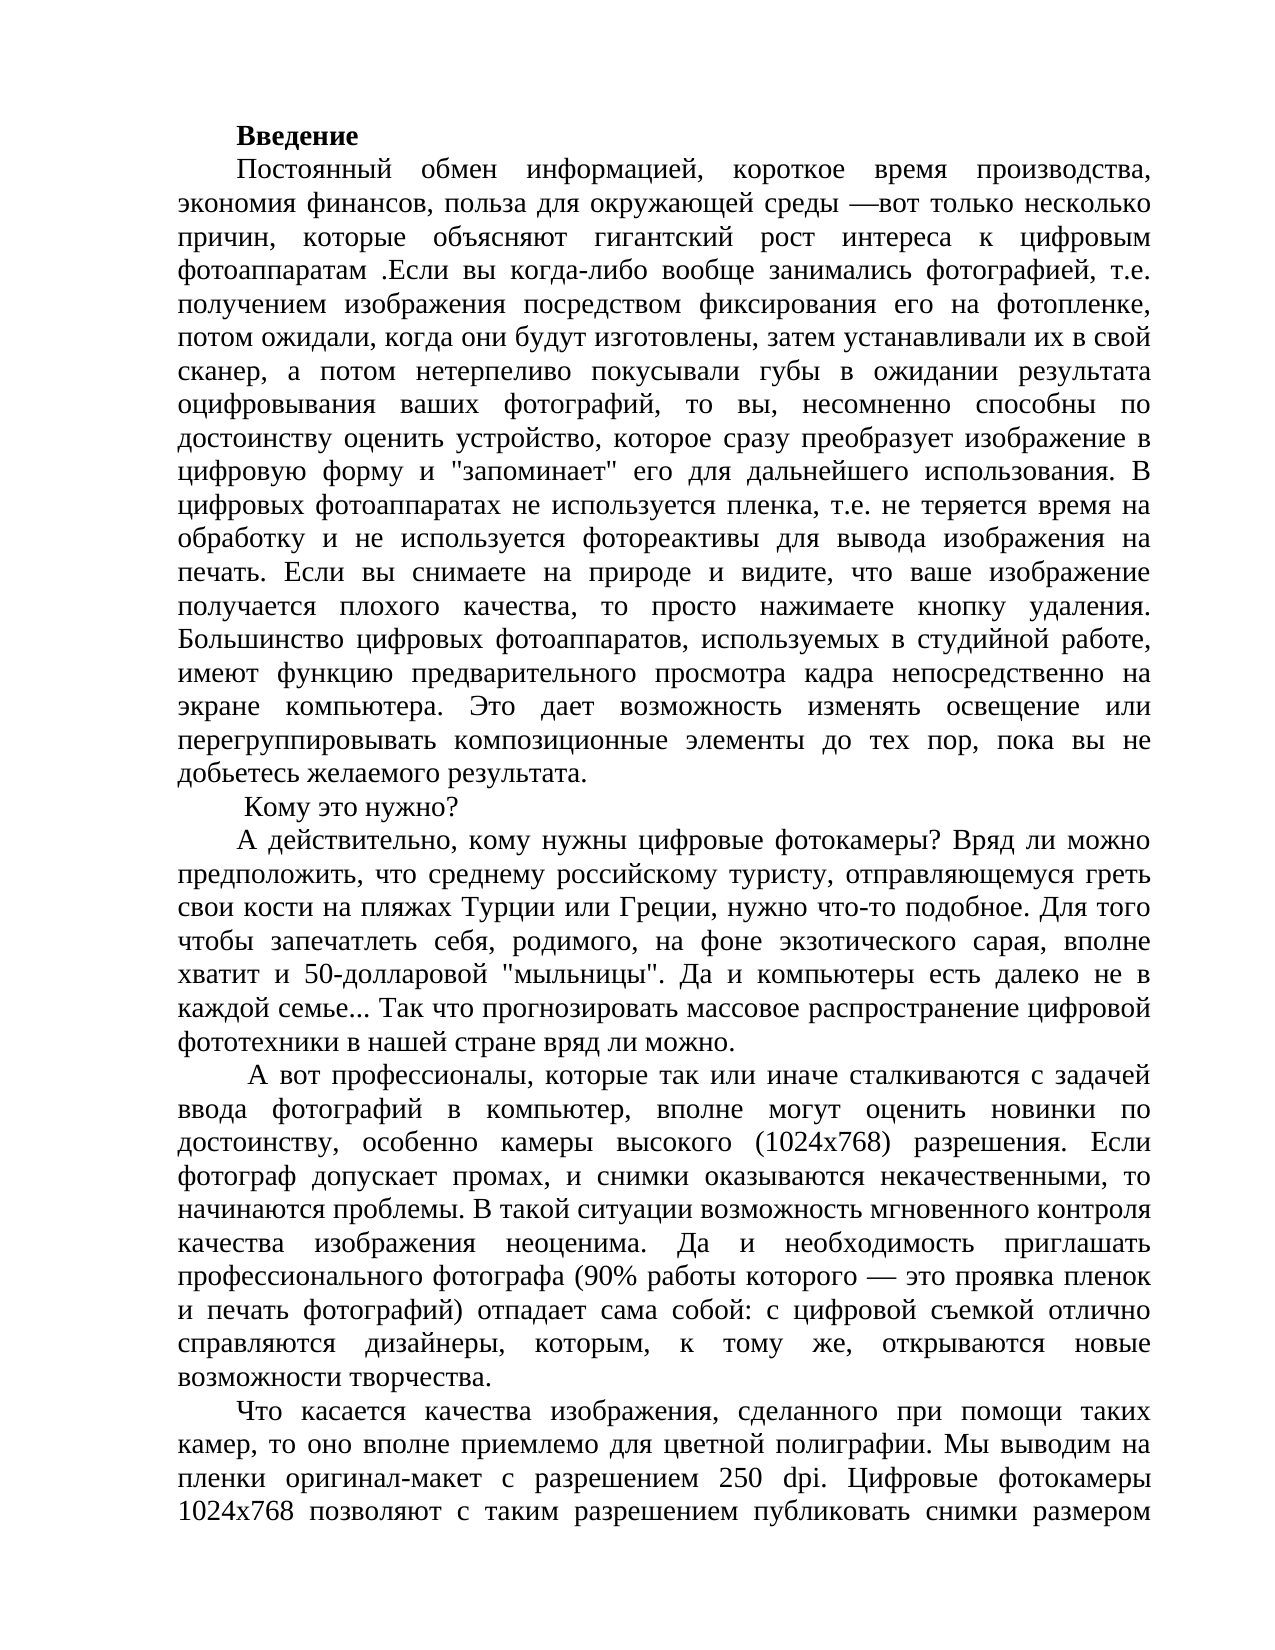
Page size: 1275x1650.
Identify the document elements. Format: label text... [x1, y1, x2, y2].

text А действительно, кому нужны цифровые фотокамеры? Вряд ли можно предположить, что среднему российскому туристу, отправляющемуся греть свои кости на пляжах Турции или Греции, нужно что-то подобное. Для того чтобы запечатлеть себя, родимого, на фоне экзотического сарая, вполне хватит и 50-долларовой "мыльницы". Да и компьютеры есть далеко не в каждой семье... Так что прогнозировать массовое распространение цифровой фототехники в нашей стране вряд ли можно. [177, 822, 1152, 1057]
text Постоянный обмен информацией, короткое время производства, экономия финансов, польза для окружающей среды —вот только несколько причин, которые объясняют гигантский рост интереса к цифровым фотоаппаратам .Если вы когда-либо вообще занимались фотографией, т.е. получением изображения посредством фиксирования его на фотопленке, потом ожидали, когда они будут изготовлены, затем устанавливали их в свой сканер, а потом нетерпеливо покусывали губы в ожидании результата оцифровывания ваших фотографий, то вы, несомненно способны по достоинству оценить устройство, которое сразу преобразует изображение в цифровую форму и "запоминает" его для дальнейшего использования. В цифровых фотоаппаратах не используется пленка, т.е. не теряется время на обработку и не используется фотореактивы для вывода изображения на печать. Если вы снимаете на природе и видите, что ваше изображение получается плохого качества, то просто нажимаете кнопку удаления. Большинство цифровых фотоаппаратов, используемых в студийной работе, имеют функцию предварительного просмотра кадра непосредственно на экране компьютера. Это дает возможность изменять освещение или перегруппировывать композиционные элементы до тех пор, пока вы не добьетесь желаемого результата. [177, 152, 1152, 789]
text А вот профессионалы, которые так или иначе сталкиваются с задачей ввода фотографий в компьютер, вполне могут оценить новинки по достоинству, особенно камеры высокого (1024х768) разрешения. Если фотограф допускает промах, и снимки оказываются некачественными, то начинаются проблемы. В такой ситуации возможность мгновенного контроля качества изображения неоценима. Да и необходимость приглашать профессионального фотографа (90% работы которого — это проявка пленок и печать фотографий) отпадает сама собой: с цифровой съемкой отлично справляются дизайнеры, которым, к тому же, открываются новые возможности творчества. [177, 1057, 1152, 1393]
text Кому это нужно? [177, 789, 1152, 822]
text Введение [236, 118, 1152, 152]
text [177, 1393, 1152, 1527]
